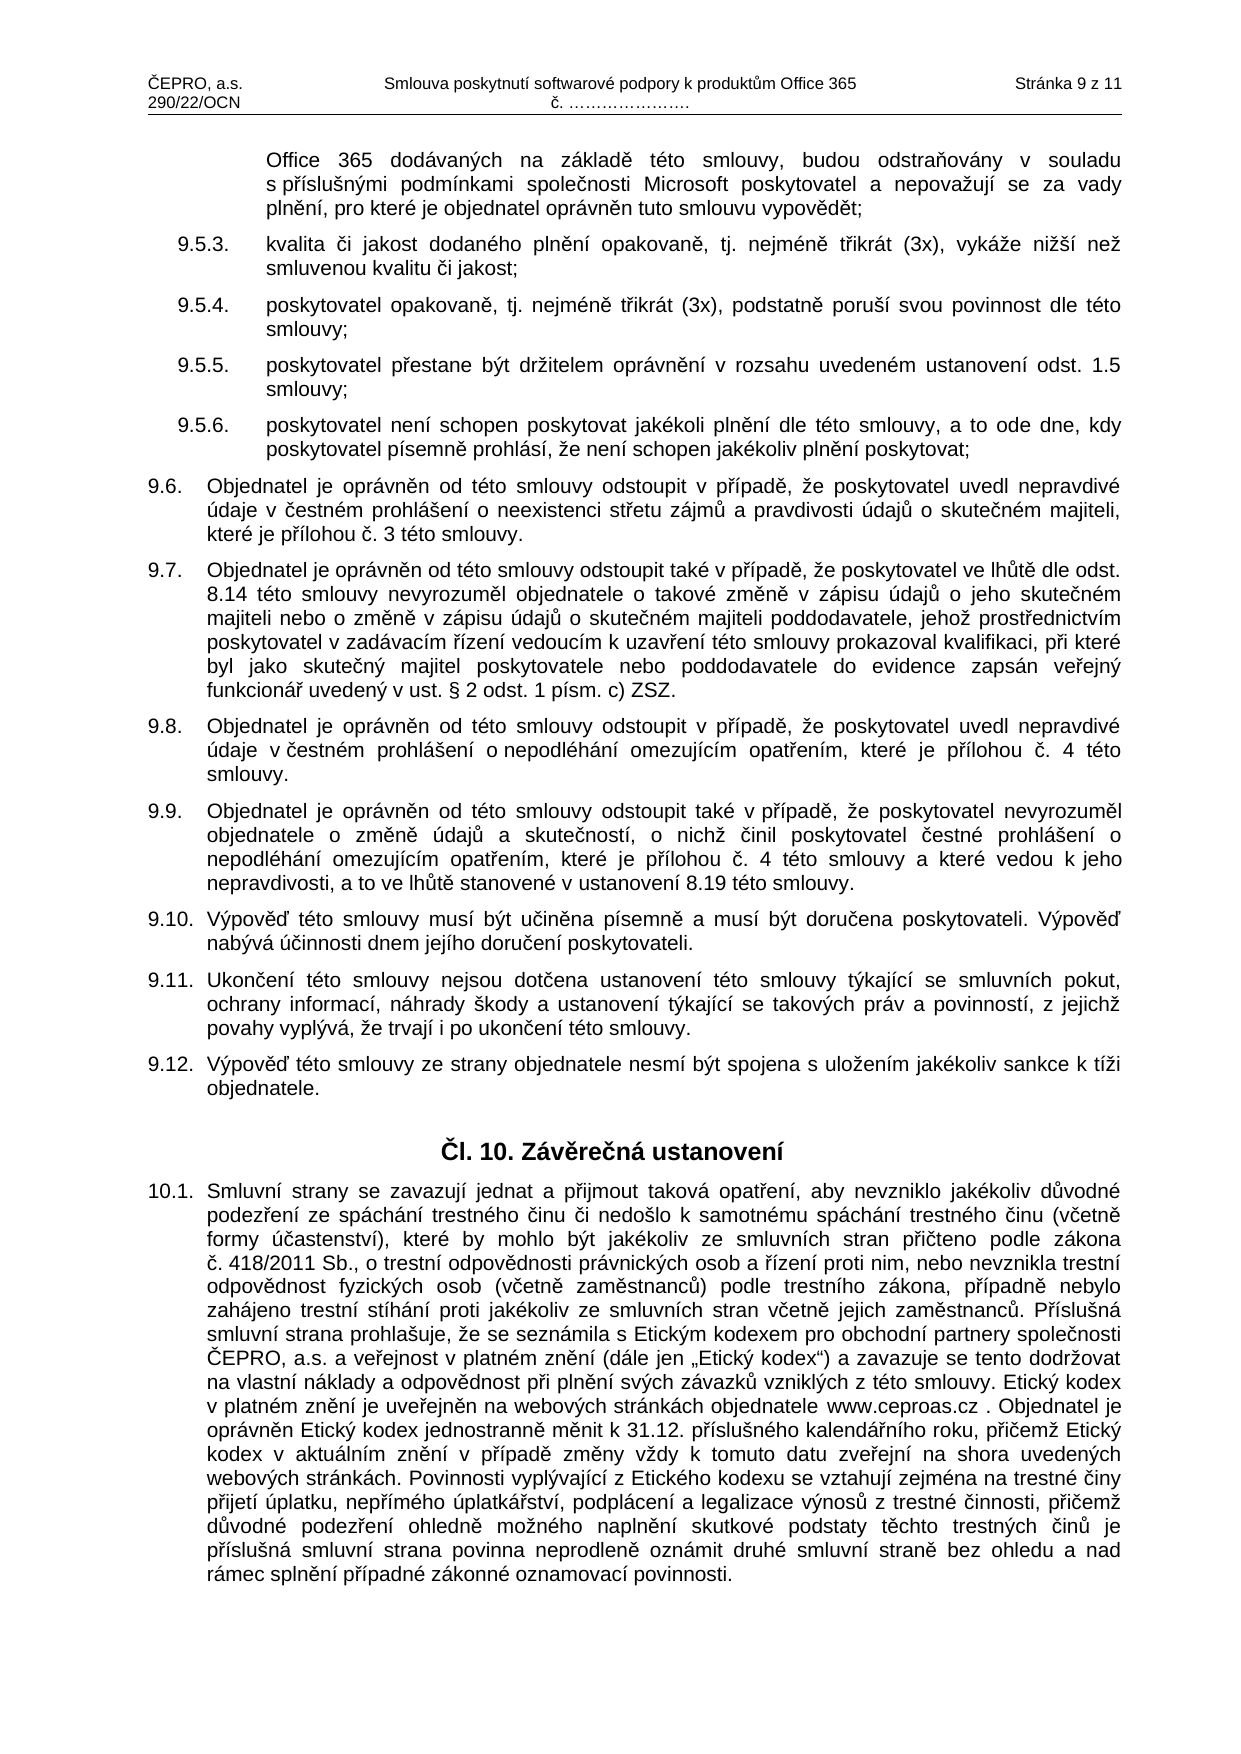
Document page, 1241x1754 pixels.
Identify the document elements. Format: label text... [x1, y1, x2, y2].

text Objednatel je oprávněn od této smlouvy odstoupit v případě, že poskytovatel uvedl nepravdivé údaje v čestném prohlášení o neexistenci střetu zájmů a pravdivosti údajů o skutečném majiteli, které je přílohou č. 3 této smlouvy. [148, 474, 1122, 546]
text Výpověď této smlouvy musí být učiněna písemně a musí být doručena poskytovateli. Výpověď nabývá účinnosti dnem jejího doručení poskytovateli. [148, 907, 1122, 955]
text Objednatel je oprávněn od této smlouvy odstoupit také v případě, že poskytovatel nevyrozuměl objednatele o změně údajů a skutečností, o nichž činil poskytovatel čestné prohlášení o nepodléhání omezujícím opatřením, které je přílohou č. 4 této smlouvy a které vedou k jeho nepravdivosti, a to ve lhůtě stanovené v ustanovení 8.19 této smlouvy. [148, 799, 1122, 894]
text poskytovatel není schopen poskytovat jakékoli plnění dle této smlouvy, a to ode dne, kdy poskytovatel písemně prohlásí, že není schopen jakékoliv plnění poskytovat; [177, 413, 1122, 461]
text kvalita či jakost dodaného plnění opakovaně, tj. nejméně třikrát (3x), vykáže nižší než smluvenou kvalitu či jakost; [177, 232, 1122, 280]
text Výpověď této smlouvy ze strany objednatele nesmí být spojena s uložením jakékoliv sankce k tíži objednatele. [148, 1052, 1122, 1100]
text Ukončení této smlouvy nejsou dotčena ustanovení této smlouvy týkající se smluvních pokut, ochrany informací, náhrady škody a ustanovení týkající se takových práv a povinností, z jejichž povahy vyplývá, že trvají i po ukončení této smlouvy. [148, 967, 1122, 1039]
text Objednatel je oprávněn od této smlouvy odstoupit v případě, že poskytovatel uvedl nepravdivé údaje v čestném prohlášení o nepodléhání omezujícím opatřením, které je přílohou č. 4 této smlouvy. [148, 714, 1122, 786]
text poskytovatel opakovaně, tj. nejméně třikrát (3x), podstatně poruší svou povinnost dle této smlouvy; [177, 292, 1122, 340]
text Objednatel je oprávněn od této smlouvy odstoupit také v případě, že poskytovatel ve lhůtě dle odst. 8.14 této smlouvy nevyrozuměl objednatele o takové změně v zápisu údajů o jeho skutečném majiteli nebo o změně v zápisu údajů o skutečném majiteli poddodavatele, jehož prostřednictvím poskytovatel v zadávacím řízení vedoucím k uzavření této smlouvy prokazoval kvalifikaci, při které byl jako skutečný majitel poskytovatele nebo poddodavatele do evidence zapsán veřejný funkcionář uvedený v ust. § 2 odst. 1 písm. c) ZSZ. [148, 558, 1122, 702]
text poskytovatel přestane být držitelem oprávnění v rozsahu uvedeném ustanovení odst. 1.5 smlouvy; [177, 353, 1122, 401]
text Smluvní strany se zavazují jednat a přijmout taková opatření, aby nevzniklo jakékoliv důvodné podezření ze spáchání trestného činu či nedošlo k samotnému spáchání trestného činu (včetně formy účastenství), které by mohlo být jakékoliv ze smluvních stran přičteno podle zákona č. 418/2011 Sb., o trestní odpovědnosti právnických osob a řízení proti nim, nebo nevznikla trestní odpovědnost fyzických osob (včetně zaměstnanců) podle trestního zákona, případně nebylo zahájeno trestní stíhání proti jakékoliv ze smluvních stran včetně jejich zaměstnanců. Příslušná smluvní strana prohlašuje, že se seznámila s Etickým kodexem pro obchodní partnery společnosti ČEPRO, a.s. a veřejnost v platném znění (dále jen „Etický kodex“) a zavazuje se tento dodržovat na vlastní náklady a odpovědnost při plnění svých závazků vzniklých z této smlouvy. Etický kodex v platném znění je uveřejněn na webových stránkách objednatele www.ceproas.cz . Objednatel je oprávněn Etický kodex jednostranně měnit k 31.12. příslušného kalendářního roku, přičemž Etický kodex v aktuálním znění v případě změny vždy k tomuto datu zveřejní na shora uvedených webových stránkách. Povinnosti vyplývající z Etického kodexu se vztahují zejména na trestné činy přijetí úplatku, nepřímého úplatkářství, podplácení a legalizace výnosů z trestné činnosti, přičemž důvodné podezření ohledně možného naplnění skutkové podstaty těchto trestných činů je příslušná smluvní strana povinna neprodleně oznámit druhé smluvní straně bez ohledu a nad rámec splnění případné zákonné oznamovací povinnosti. [148, 1178, 1122, 1586]
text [177, 148, 1122, 219]
list Závěrečná ustanovení [102, 1137, 1122, 1166]
